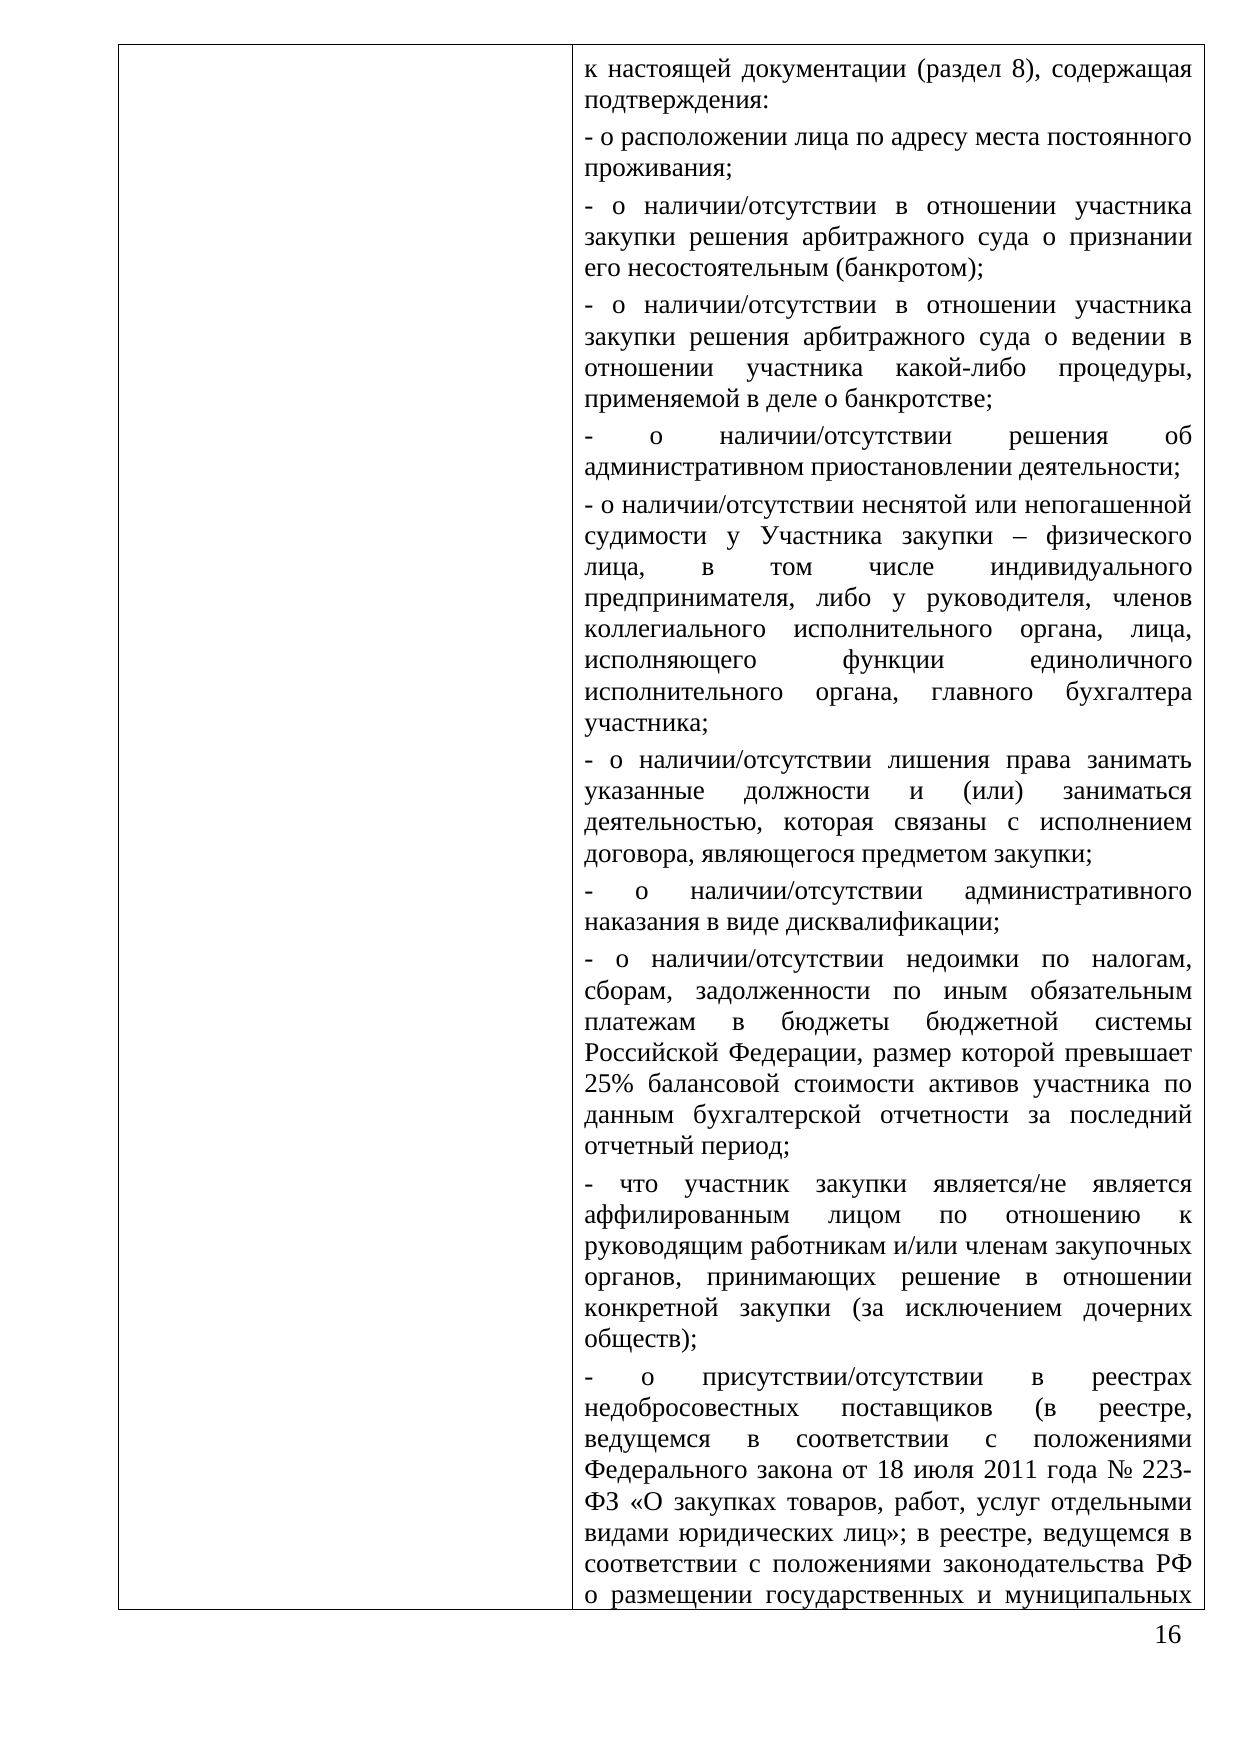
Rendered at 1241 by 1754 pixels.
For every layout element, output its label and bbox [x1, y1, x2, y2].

table_header [573, 45, 1204, 1609]
table_header [119, 45, 572, 1609]
